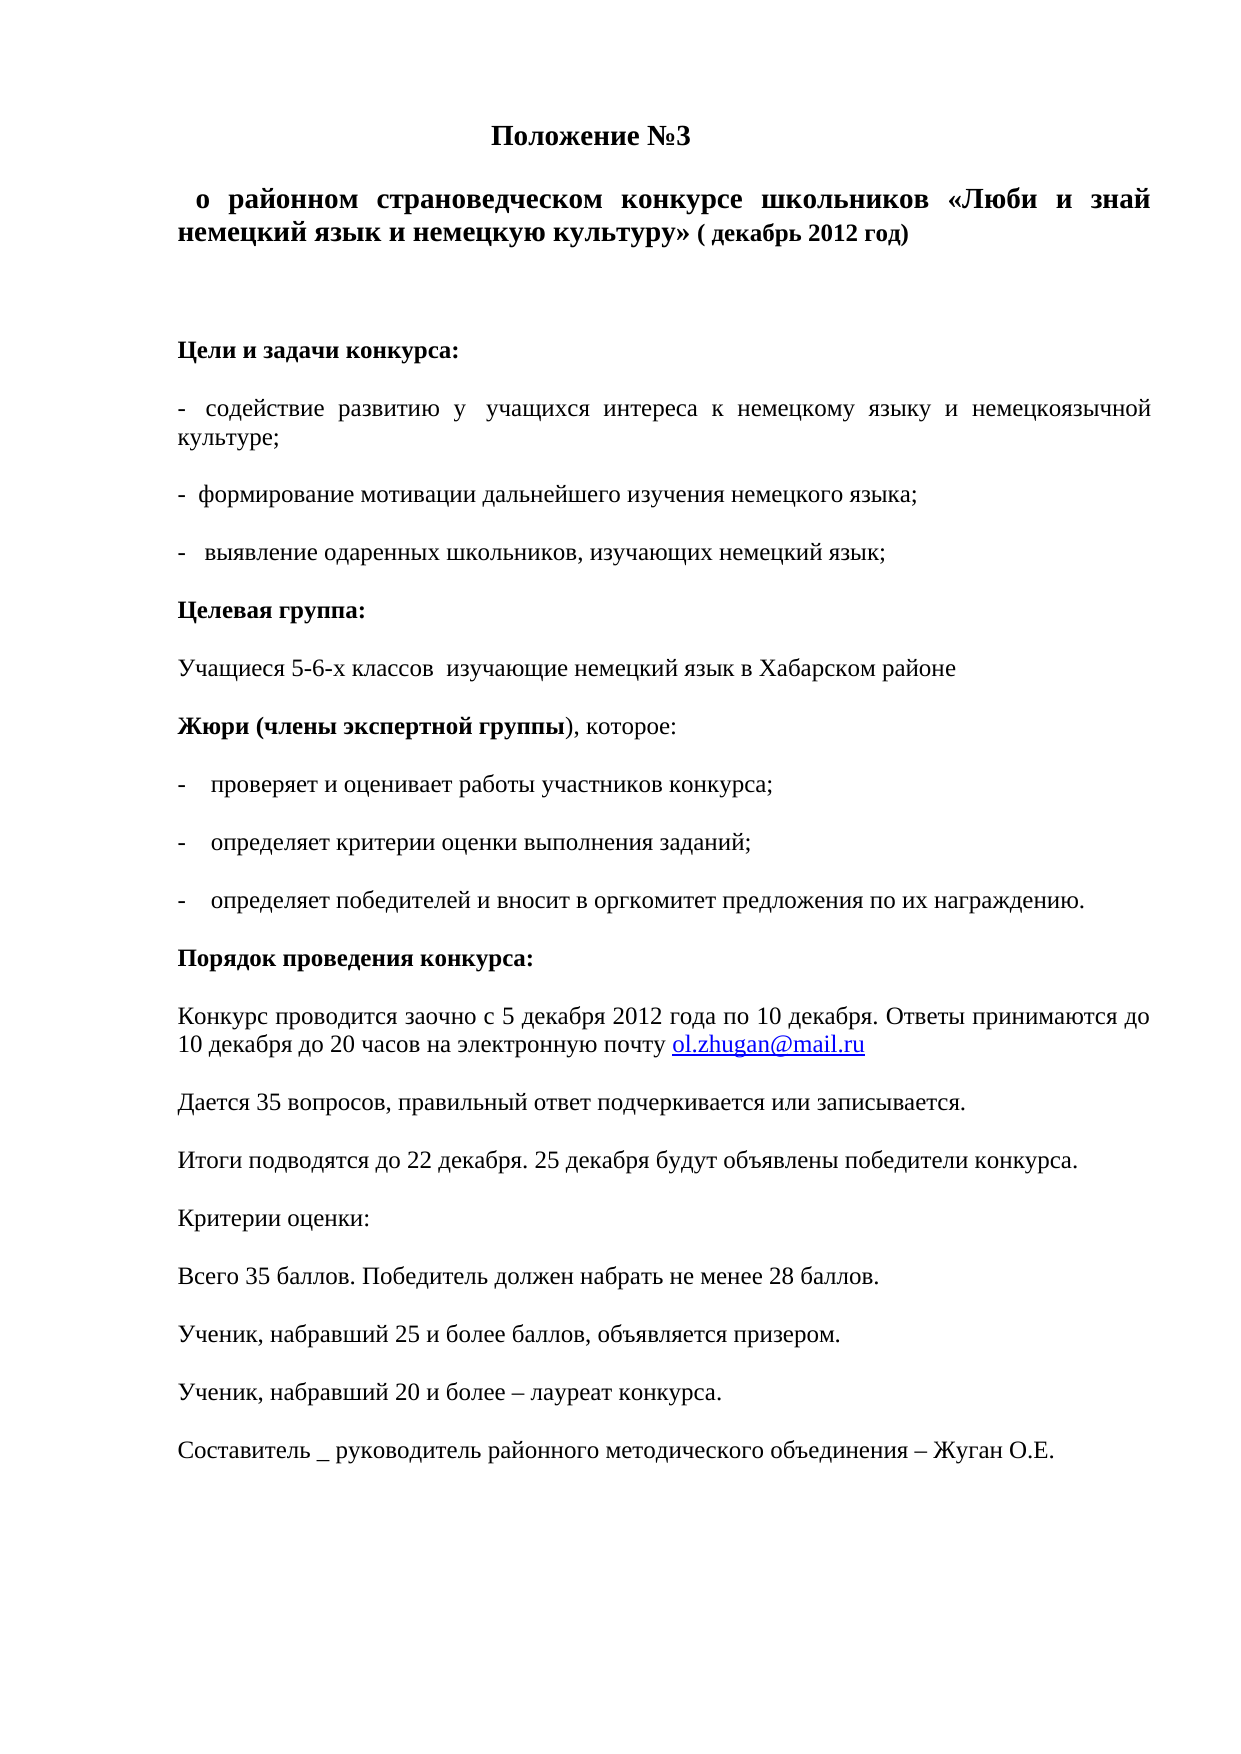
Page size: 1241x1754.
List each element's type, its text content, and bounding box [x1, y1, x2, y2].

text Критерии оценки: [177, 1203, 1152, 1232]
text - определяет критерии оценки выполнения заданий; [177, 827, 1152, 856]
text Итоги подводятся до 22 декабря. 25 декабря будут объявлены победители конкурса. [177, 1145, 1152, 1174]
text - определяет победителей и вносит в оргкомитет предложения по их награждению. [177, 885, 1152, 914]
text Учащиеся 5-6-х классов изучающие немецкий язык в Хабарском районе [177, 653, 1152, 682]
text - содействие развитию у учащихся интереса к немецкому языку и немецкоязычной культуре; [177, 393, 1152, 450]
text Ученик, набравший 25 и более баллов, объявляется призером. [177, 1319, 1152, 1348]
text - формирование мотивации дальнейшего изучения немецкого языка; [177, 479, 1152, 508]
text Целевая группа: [177, 595, 1152, 624]
text Составитель _ руководитель районного методического объединения – Жуган О.Е. [177, 1435, 1152, 1464]
text Всего 35 баллов. Победитель должен набрать не менее 28 баллов. [177, 1261, 1152, 1290]
text - проверяет и оценивает работы участников конкурса; [177, 769, 1152, 798]
text Цели и задачи конкурса: [177, 335, 1152, 364]
text Жюри (члены экспертной группы), которое: [177, 711, 1152, 740]
text Ученик, набравший 20 и более – лауреат конкурса. [177, 1377, 1152, 1406]
text Дается 35 вопросов, правильный ответ подчеркивается или записывается. [177, 1087, 1152, 1116]
text Порядок проведения конкурса: [177, 943, 1152, 972]
text Положение №3 [177, 118, 1152, 152]
text - выявление одаренных школьников, изучающих немецкий язык; [177, 537, 1152, 566]
text о районном страноведческом конкурсе школьников «Люби и знай немецкий язык и немецкую культуру» ( декабрь 2012 год) [177, 181, 1152, 248]
text Конкурс проводится заочно с 5 декабря 2012 года по 10 декабря. Ответы принимаются до 10 декабря до 20 часов на электронную почту ol.zhugan@mail.ru [177, 1001, 1152, 1058]
